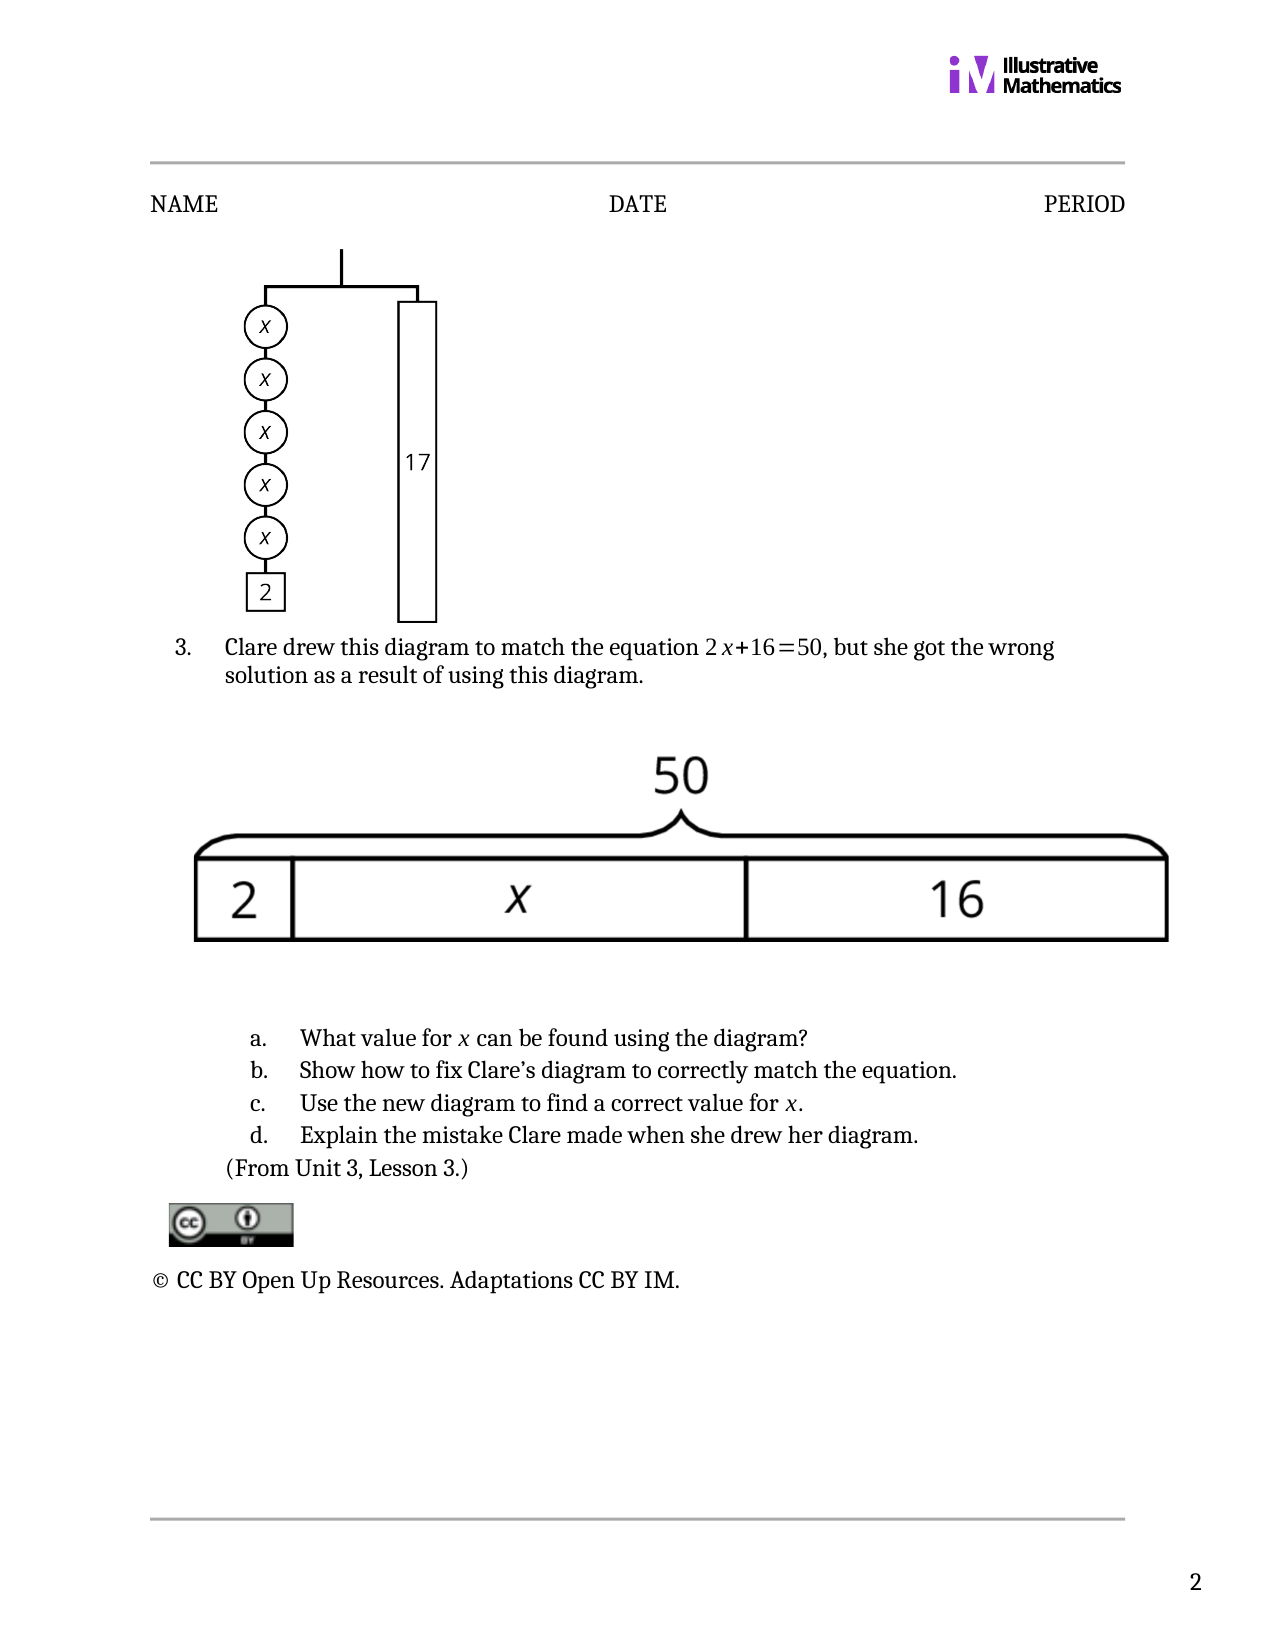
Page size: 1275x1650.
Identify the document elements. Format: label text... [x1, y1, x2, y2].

list Clare drew this diagram to match the equation , but she got the wrong solution as a result of using this diagram. [175, 633, 1125, 690]
list Show how to fix Clare’s diagram to correctly match the equation. [250, 1056, 1125, 1085]
list Explain the mistake Clare made when she drew her diagram. [250, 1121, 1125, 1150]
picture [193, 739, 1169, 942]
list Use the new diagram to find a correct value for . [250, 1088, 1125, 1117]
picture [243, 247, 438, 623]
list (From Unit 3, Lesson 3.) [175, 1153, 1125, 1182]
picture [168, 1203, 294, 1247]
text © CC BY Open Up Resources. Adaptations CC BY IM. [150, 1266, 1125, 1294]
picture [949, 55, 1121, 93]
list What value for can be found using the diagram? [250, 1023, 1125, 1052]
